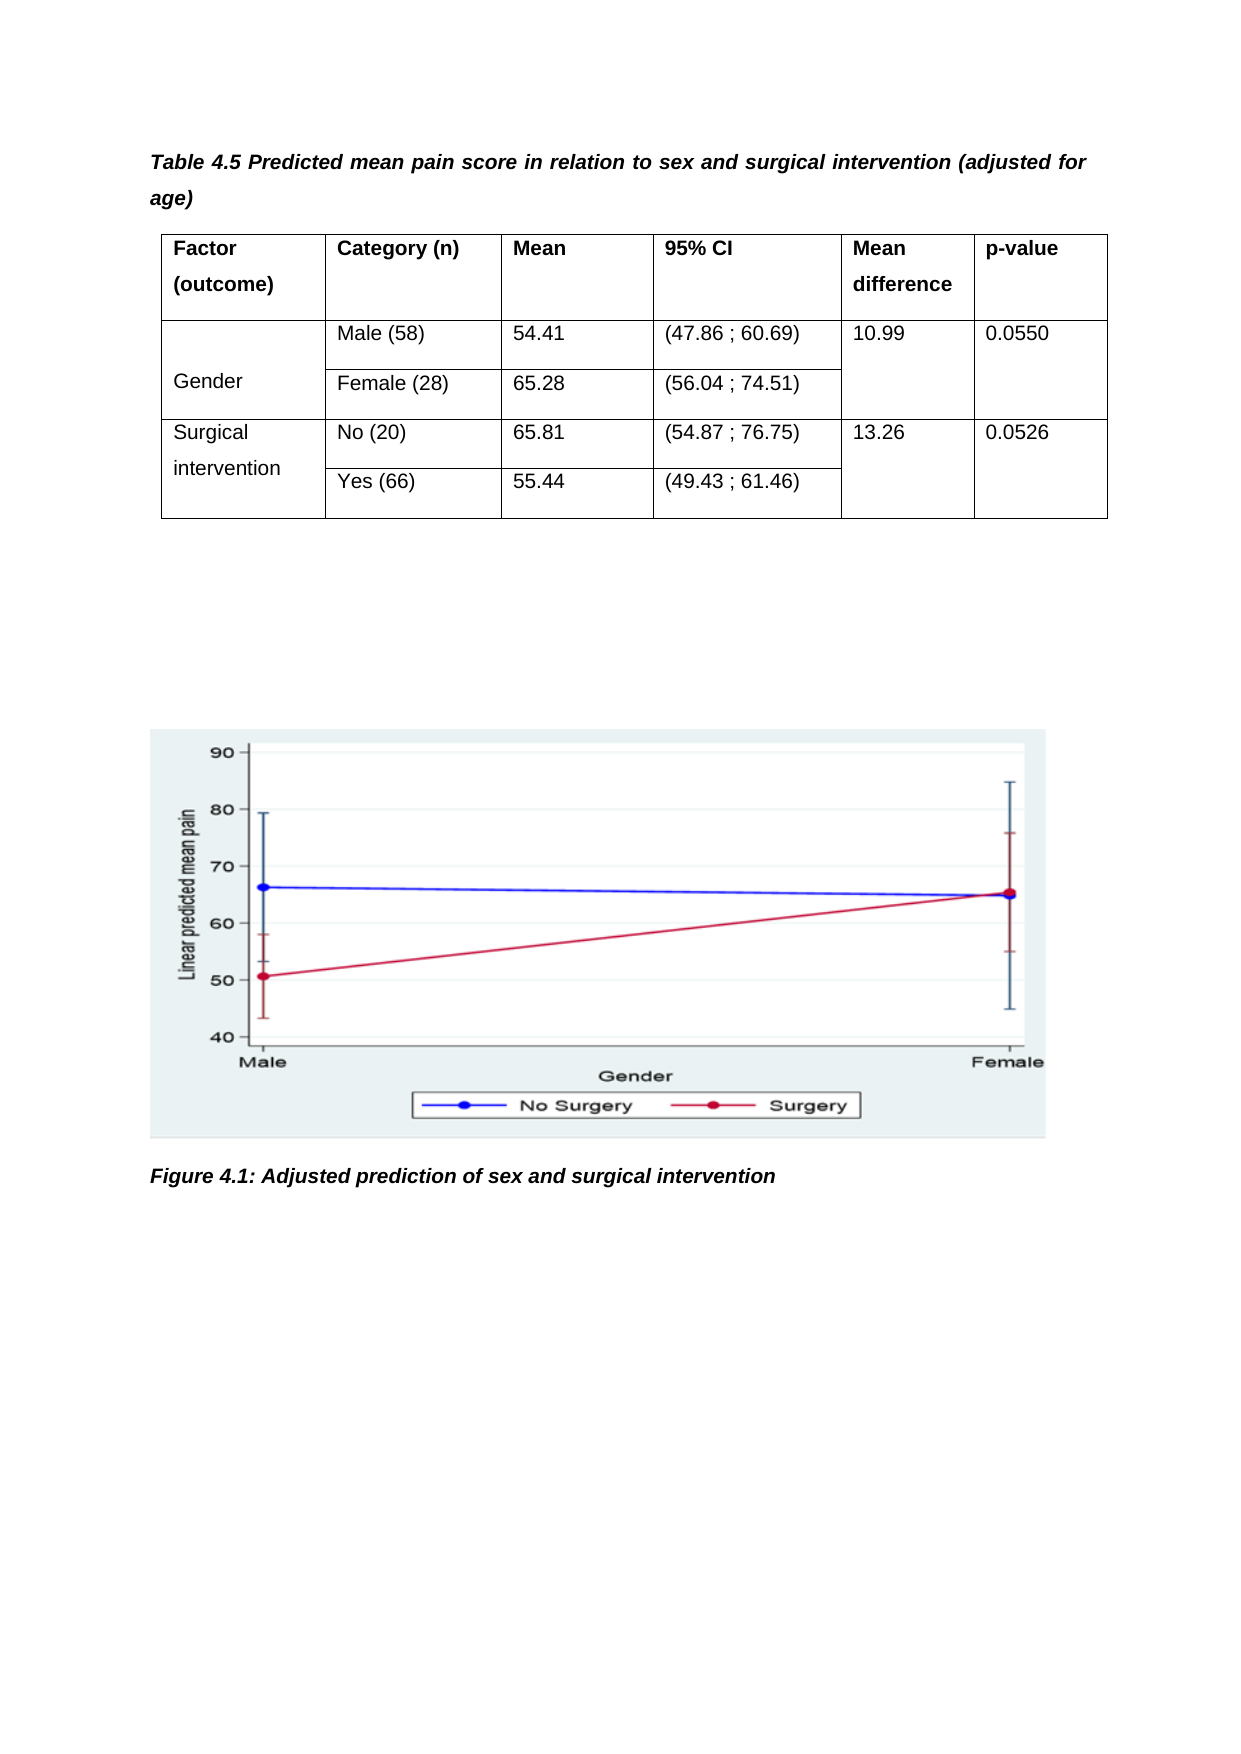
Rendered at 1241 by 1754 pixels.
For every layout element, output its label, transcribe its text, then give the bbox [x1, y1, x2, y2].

table_cell Male (58) [326, 321, 501, 369]
table_cell (54.87 ; 76.75) [654, 420, 841, 468]
text Table 4.5 Predicted mean pain score in relation to sex and surgical intervention (adjusted for age) [150, 150, 1090, 210]
table_header Category (n) [326, 235, 501, 320]
table_header p-value [975, 235, 1107, 320]
table_cell 65.81 [502, 420, 653, 468]
table_cell (49.43 ; 61.46) [654, 469, 841, 518]
table_cell (56.04 ; 74.51) [654, 370, 841, 419]
table_cell Female (28) [326, 370, 501, 419]
table_header Factor (outcome) [162, 235, 325, 320]
table_cell 0.0550 [975, 321, 1107, 419]
table_cell 13.26 [842, 420, 974, 518]
table_cell 55.44 [502, 469, 653, 518]
table_cell No (20) [326, 420, 501, 468]
table_cell (47.86 ; 60.69) [654, 321, 841, 369]
table_cell 54.41 [502, 321, 653, 369]
table_cell Yes (66) [326, 469, 501, 518]
table_cell 10.99 [842, 321, 974, 419]
table_header Mean difference [842, 235, 974, 320]
table_cell Gender [162, 321, 325, 419]
table_cell Surgical intervention [162, 420, 325, 518]
table_cell 0.0526 [975, 420, 1107, 518]
table_cell 65.28 [502, 370, 653, 419]
table_header Mean [502, 235, 653, 320]
picture [150, 729, 1046, 1139]
text Figure 4.1: Adjusted prediction of sex and surgical intervention [150, 1164, 1090, 1188]
table_header 95% CI [654, 235, 841, 320]
